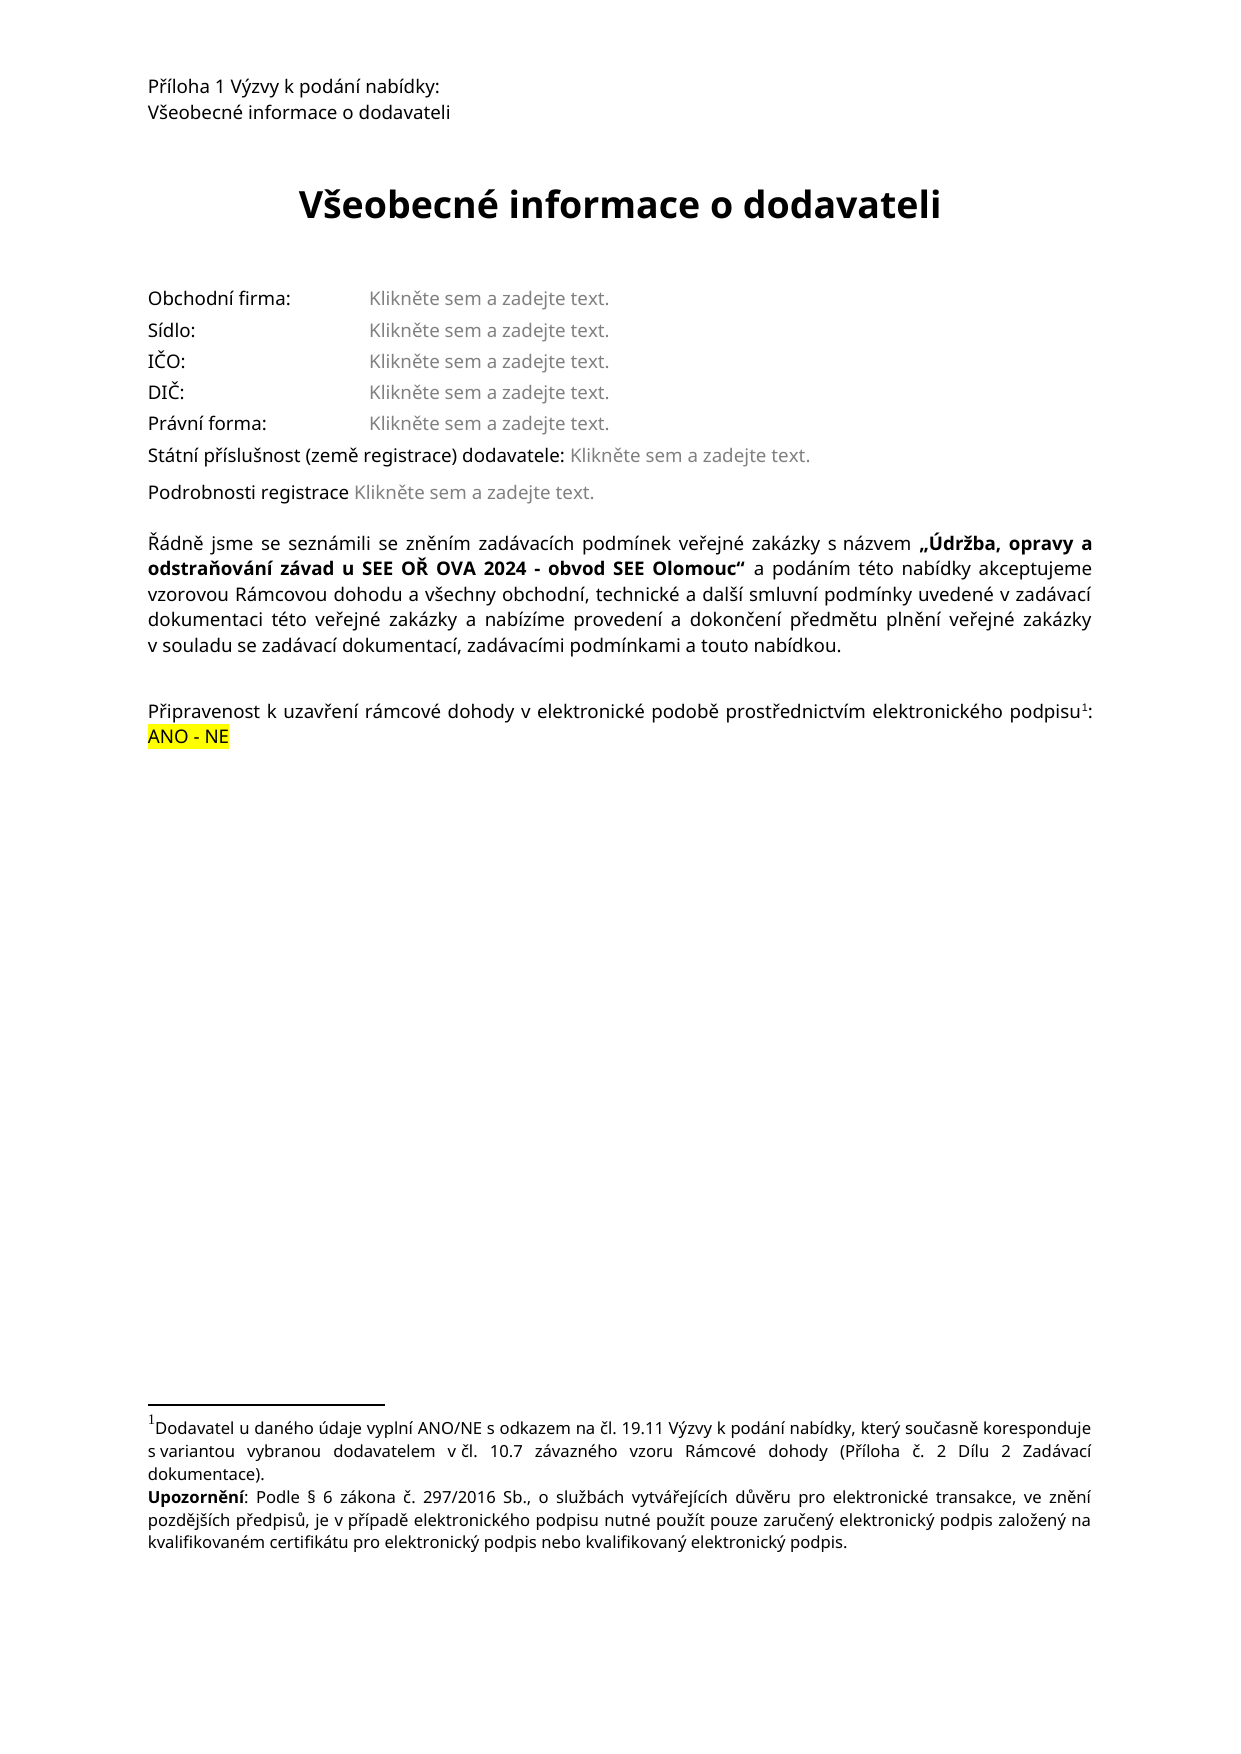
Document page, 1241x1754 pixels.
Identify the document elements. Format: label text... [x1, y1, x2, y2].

text Řádně jsme se seznámili se zněním zadávacích podmínek veřejné zakázky s názvem „Údržba, opravy a odstraňování závad u SEE OŘ OVA 2024 - obvod SEE Olomouc“ a podáním této nabídky akceptujeme vzorovou Rámcovou dohodu a všechny obchodní, technické a další smluvní podmínky uvedené v zadávací dokumentaci této veřejné zakázky a nabízíme provedení a dokončení předmětu plnění veřejné zakázky v souladu se zadávací dokumentací, zadávacími podmínkami a touto nabídkou. [148, 530, 1093, 658]
text Připravenost k uzavření rámcové dohody v elektronické podobě prostřednictvím elektronického podpisu: [148, 699, 1093, 749]
text Právní forma: [148, 411, 1093, 436]
text Státní příslušnost (země registrace) dodavatele: [148, 442, 1093, 467]
title Všeobecné informace o dodavateli [148, 178, 1093, 229]
text Podrobnosti registrace [148, 479, 1093, 504]
text Obchodní firma: [148, 286, 1093, 311]
text DIČ: [148, 379, 1093, 404]
text IČO: [148, 348, 1093, 373]
text Sídlo: [148, 317, 1093, 342]
